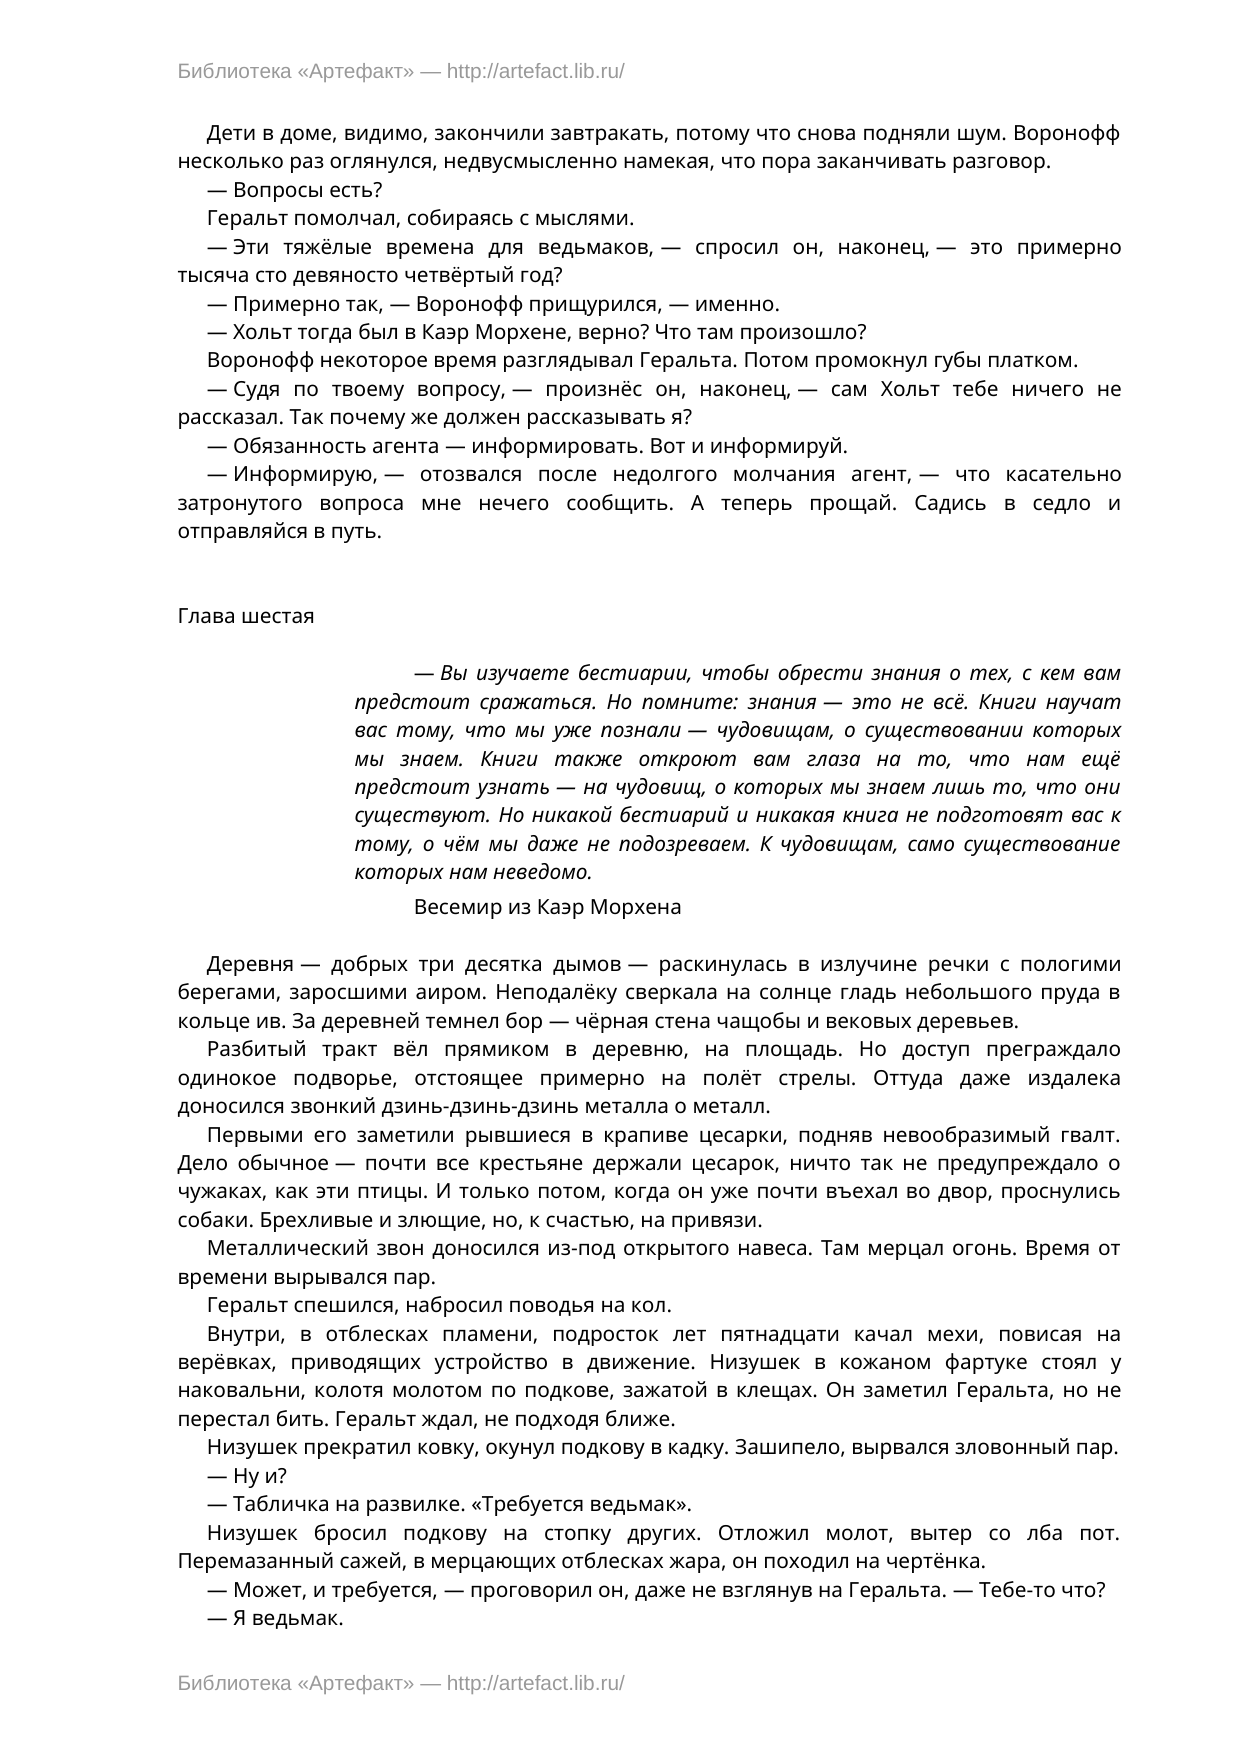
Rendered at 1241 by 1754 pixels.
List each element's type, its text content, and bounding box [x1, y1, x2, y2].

text — Примерно так, — Воронофф прищурился, — именно. [177, 289, 1122, 317]
text Дети в доме, видимо, закончили завтракать, потому что снова подняли шум. Воронофф несколько раз оглянулся, недвусмысленно намекая, что пора заканчивать разговор. [177, 118, 1122, 175]
text Геральт спешился, набросил поводья на кол. [177, 1290, 1122, 1319]
text Весемир из Каэр Морхена [354, 892, 1122, 921]
text Деревня — добрых три десятка дымов — раскинулась в излучине речки с пологими берегами, заросшими аиром. Неподалёку сверкала на солнце гладь небольшого пруда в кольце ив. За деревней темнел бор — чёрная стена чащобы и вековых деревьев. [177, 949, 1122, 1034]
text Геральт помолчал, собираясь с мыслями. [177, 203, 1122, 232]
text Первыми его заметили рывшиеся в крапиве цесарки, подняв невообразимый гвалт. Дело обычное — почти все крестьяне держали цесарок, ничто так не предупреждало о чужаках, как эти птицы. И только потом, когда он уже почти въехал во двор, проснулись собаки. Брехливые и злющие, но, к счастью, на привязи. [177, 1120, 1122, 1233]
text — Вопросы есть? [177, 175, 1122, 203]
text Металлический звон доносился из-под открытого навеса. Там мерцал огонь. Время от времени вырывался пар. [177, 1233, 1122, 1290]
text — Хольт тогда был в Каэр Морхене, верно? Что там произошло? [177, 317, 1122, 346]
text Низушек бросил подкову на стопку других. Отложил молот, вытер со лба пот. Перемазанный сажей, в мерцающих отблесках жара, он походил на чертёнка. [177, 1518, 1122, 1575]
text — Табличка на развилке. «Требуется ведьмак». [177, 1489, 1122, 1518]
text — Судя по твоему вопросу, — произнёс он, наконец, — сам Хольт тебе ничего не рассказал. Так почему же должен рассказывать я? [177, 374, 1122, 431]
text — Обязанность агента — информировать. Вот и информируй. [177, 431, 1122, 459]
text — Ну и? [177, 1461, 1122, 1489]
text Внутри, в отблесках пламени, подросток лет пятнадцати качал мехи, повисая на верёвках, приводящих устройство в движение. Низушек в кожаном фартуке стоял у наковальни, колотя молотом по подкове, зажатой в клещах. Он заметил Геральта, но не перестал бить. Геральт ждал, не подходя ближе. [177, 1319, 1122, 1432]
text — Вы изучаете бестиарии, чтобы обрести знания о тех, с кем вам предстоит сражаться. Но помните: знания — это не всё. Книги научат вас тому, что мы уже познали — чудовищам, о существовании которых мы знаем. Книги также откроют вам глаза на то, что нам ещё предстоит узнать — на чудовищ, о которых мы знаем лишь то, что они существуют. Но никакой бестиарий и никакая книга не подготовят вас к тому, о чём мы даже не подозреваем. К чудовищам, само существование которых нам неведомо. [354, 658, 1122, 886]
text — Информирую, — отозвался после недолгого молчания агент, — что касательно затронутого вопроса мне нечего сообщить. А теперь прощай. Садись в седло и отправляйся в путь. [177, 459, 1122, 545]
text Низушек прекратил ковку, окунул подкову в кадку. Зашипело, вырвался зловонный пар. [177, 1432, 1122, 1461]
text — Я ведьмак. [177, 1603, 1122, 1632]
text Разбитый тракт вёл прямиком в деревню, на площадь. Но доступ преграждало одинокое подворье, отстоящее примерно на полёт стрелы. Оттуда даже издалека доносился звонкий дзинь-дзинь-дзинь металла о металл. [177, 1034, 1122, 1120]
text Воронофф некоторое время разглядывал Геральта. Потом промокнул губы платком. [177, 346, 1122, 374]
subtitle Глава шестая [177, 602, 1122, 630]
text — Эти тяжёлые времена для ведьмаков, — спросил он, наконец, — это примерно тысяча сто девяносто четвёртый год? [177, 232, 1122, 289]
text — Может, и требуется, — проговорил он, даже не взглянув на Геральта. — Тебе-то что? [177, 1575, 1122, 1603]
